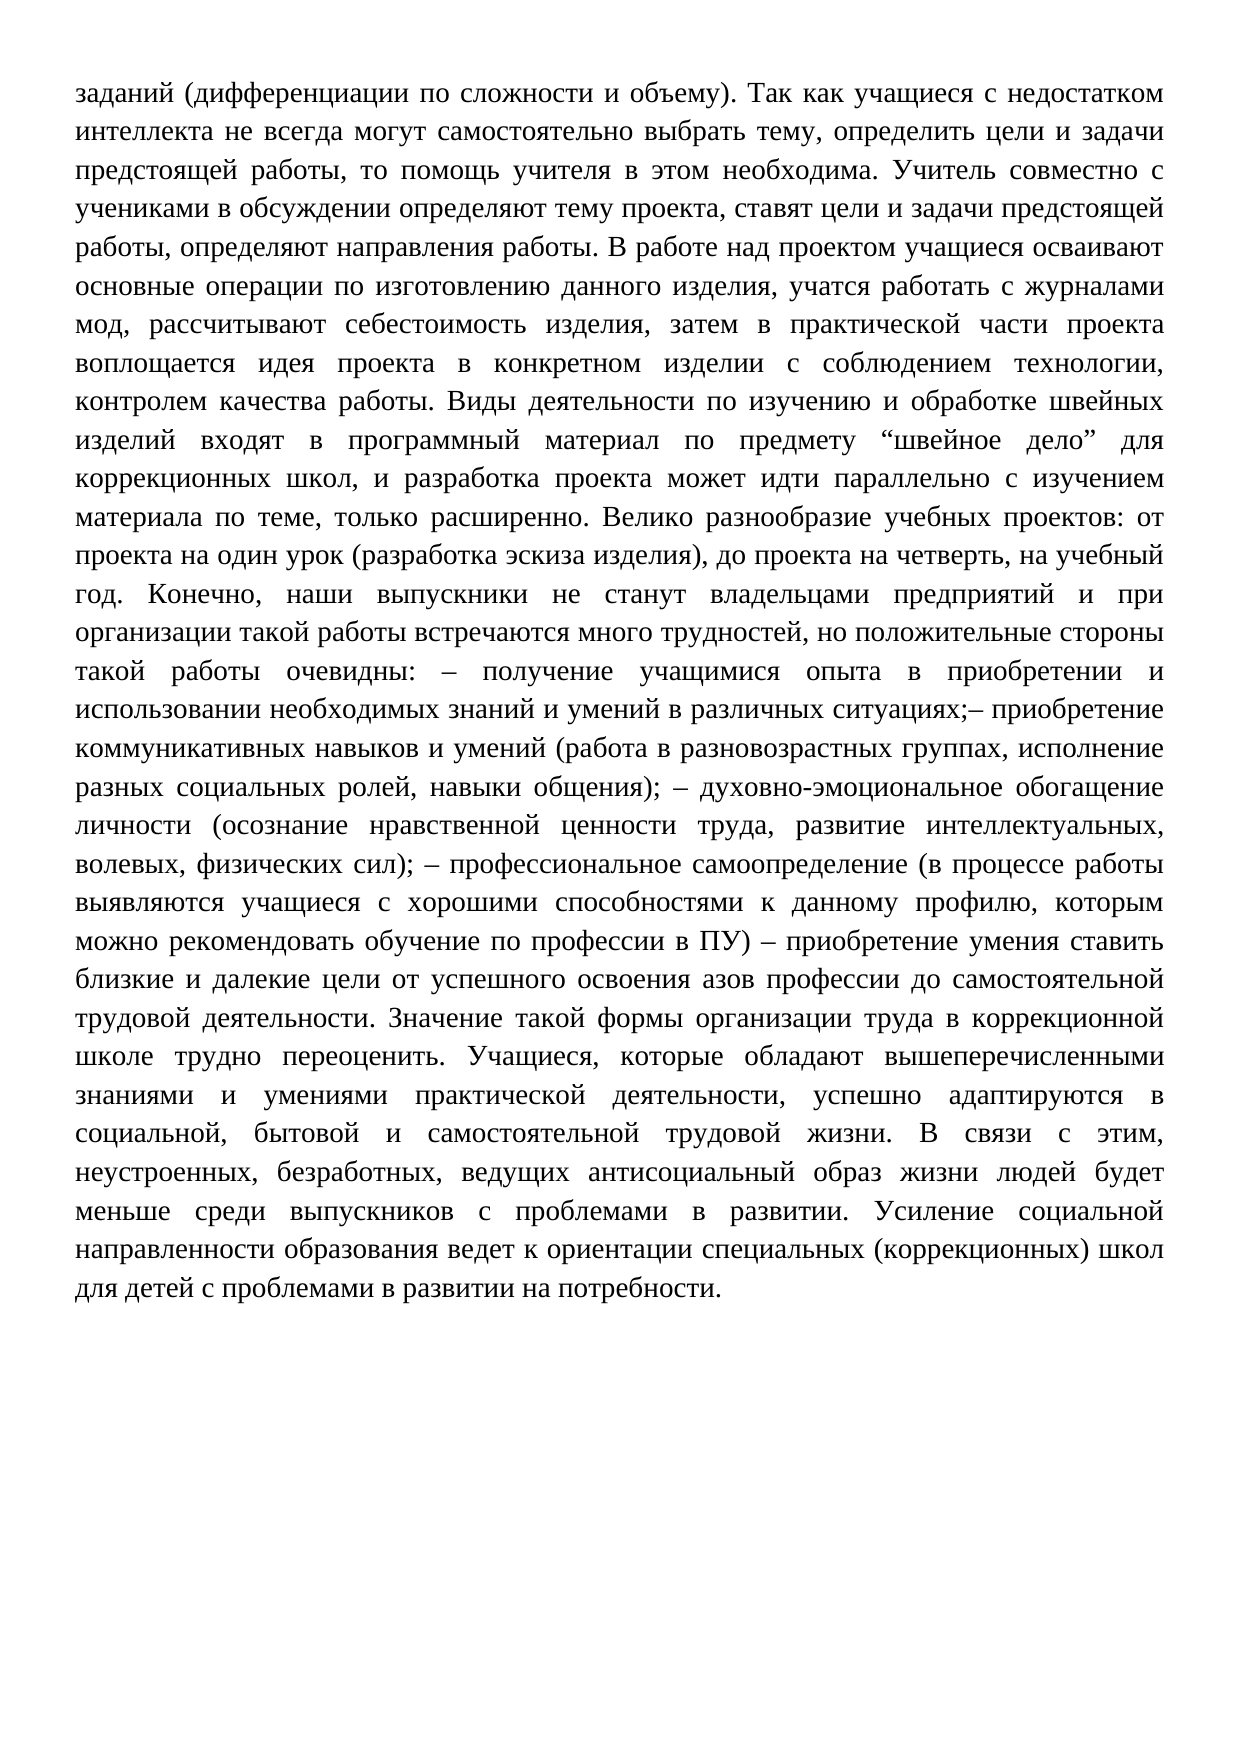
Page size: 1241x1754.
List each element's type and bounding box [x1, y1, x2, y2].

text [75, 75, 1165, 1303]
